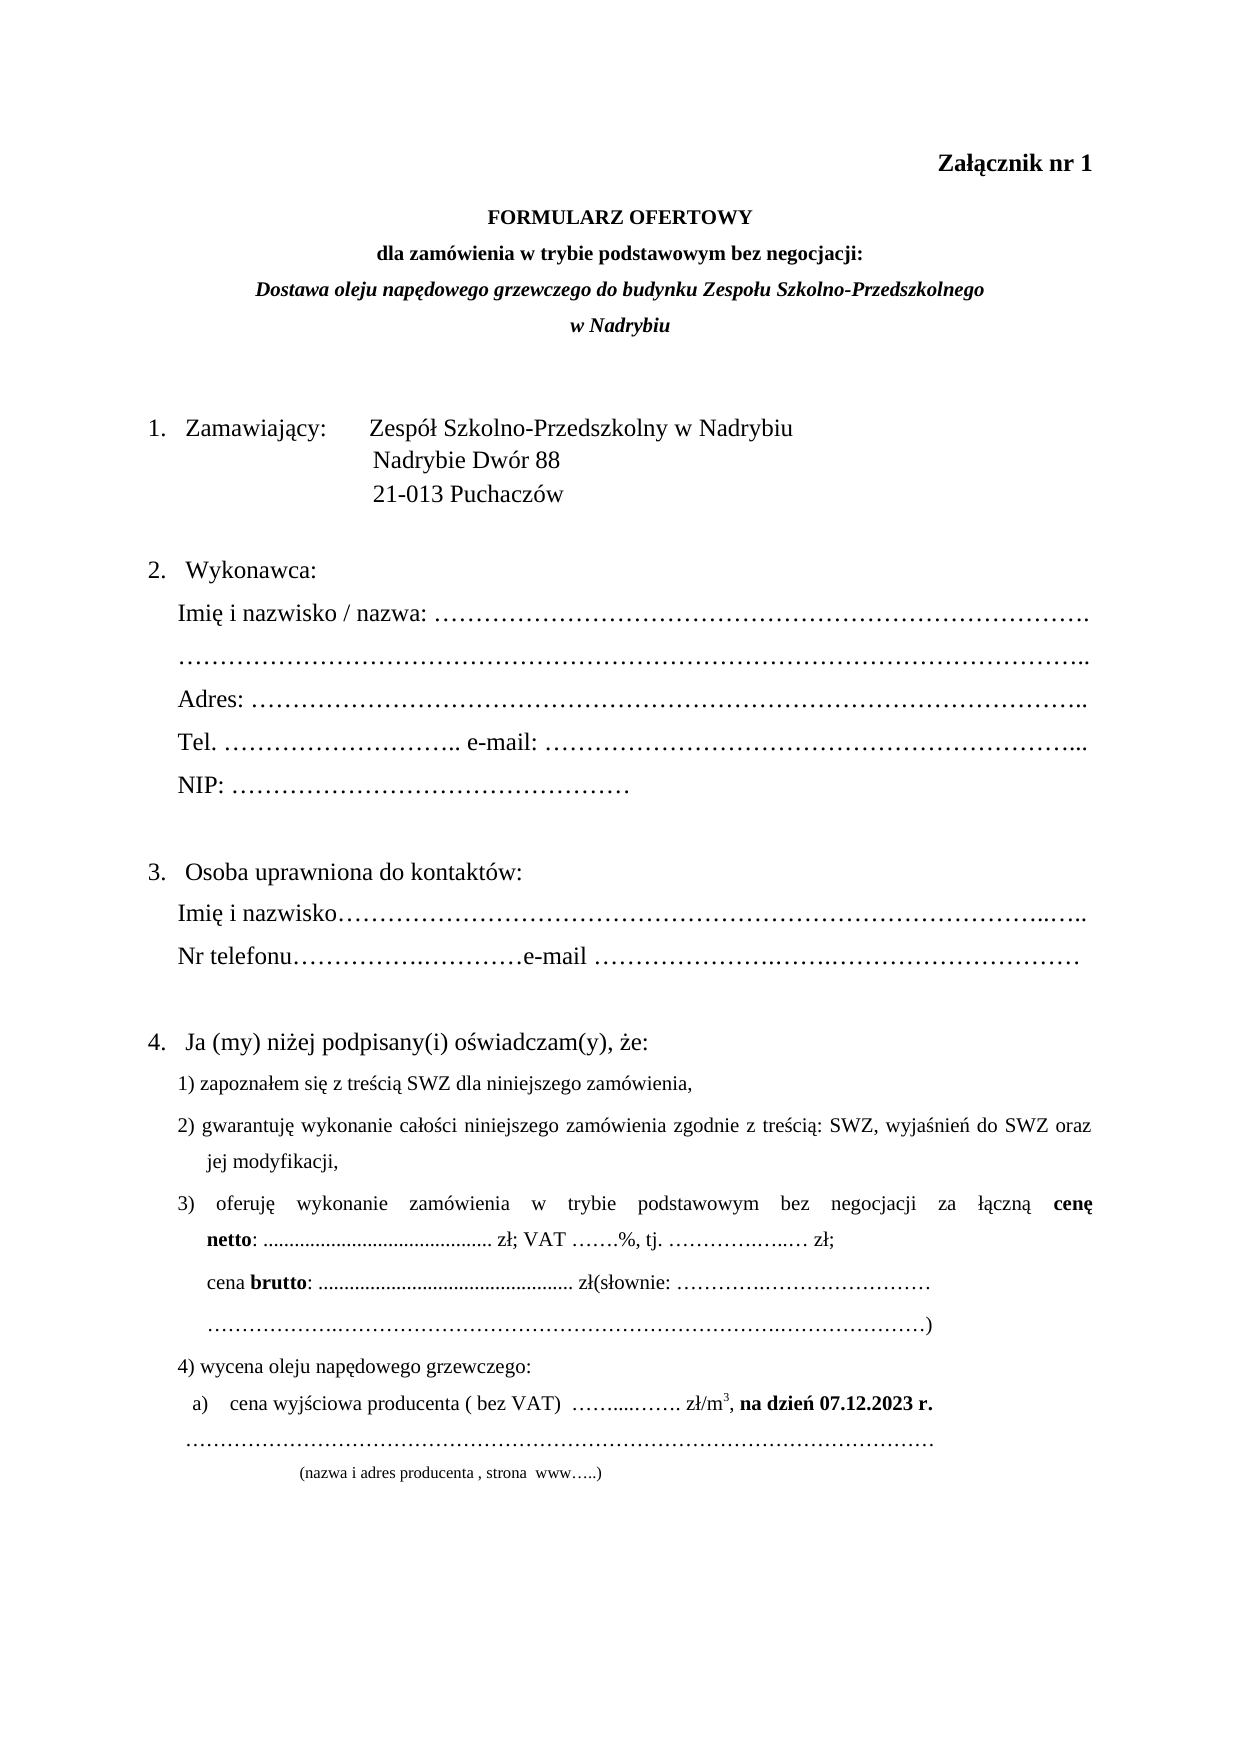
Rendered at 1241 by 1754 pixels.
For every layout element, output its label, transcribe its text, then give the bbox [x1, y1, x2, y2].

list Ja (my) niżej podpisany(i) oświadczam(y), że: [148, 1027, 1093, 1056]
list Wykonawca: [148, 555, 1093, 583]
text Nr telefonu…………….…………e-mail ………………….…….………………………… [177, 941, 1093, 970]
text 4) wycena oleju napędowego grzewczego: [177, 1354, 1093, 1378]
text w Nadrybiu [148, 313, 1093, 337]
list Zamawiający: Zespół Szkolno-Przedszkolny w Nadrybiu [148, 413, 1093, 441]
text 1) zapoznałem się z treścią SWZ dla niniejszego zamówienia, [177, 1070, 1093, 1094]
text Adres: ……………………………………………………………………………………….. [177, 684, 1093, 713]
text 2) gwarantuję wykonanie całości niniejszego zamówienia zgodnie z treścią: SWZ, wyjaśnień do SWZ oraz jej modyfikacji, [177, 1113, 1093, 1173]
text (nazwa i adres producenta , strona www…..) [295, 1463, 1093, 1482]
text NIP: ………………………………………… [177, 770, 1093, 799]
text Nadrybie Dwór 88 [185, 446, 1093, 474]
text Załącznik nr 1 [148, 148, 1093, 176]
text cena brutto: ................................................. zł(słownie: ………….…………………… [177, 1270, 1093, 1294]
text 21-013 Puchaczów [185, 479, 1093, 507]
list Osoba uprawniona do kontaktów: [148, 857, 1093, 885]
text Imię i nazwisko / nazwa: ……………………………………………………………………. [177, 598, 1093, 627]
text Dostawa oleju napędowego grzewczego do budynku Zespołu Szkolno-Przedszkolnego [148, 277, 1093, 301]
text dla zamówienia w trybie podstawowym bez negocjacji: [148, 241, 1093, 265]
text ……………………………………………………………………………………………….. [177, 641, 1093, 670]
list cena wyjściowa producenta ( bez VAT) ……....……. zł/m3, na dzień 07.12.2023 r. ……………………………………………………………………………………………… [185, 1391, 1093, 1451]
text FORMULARZ OFERTOWY [148, 205, 1093, 229]
text Imię i nazwisko…………………………………………………………………………..….. [177, 898, 1093, 927]
text ……………….……………………………………………………….…………………) [207, 1312, 1093, 1336]
text Tel. ……………………….. e-mail: ………………………………………………………... [177, 727, 1093, 756]
text 3) oferuję wykonanie zamówienia w trybie podstawowym bez negocjacji za łączną cenę netto: ............................................ zł; VAT …….%, tj. ………….…..… zł; [177, 1191, 1093, 1251]
